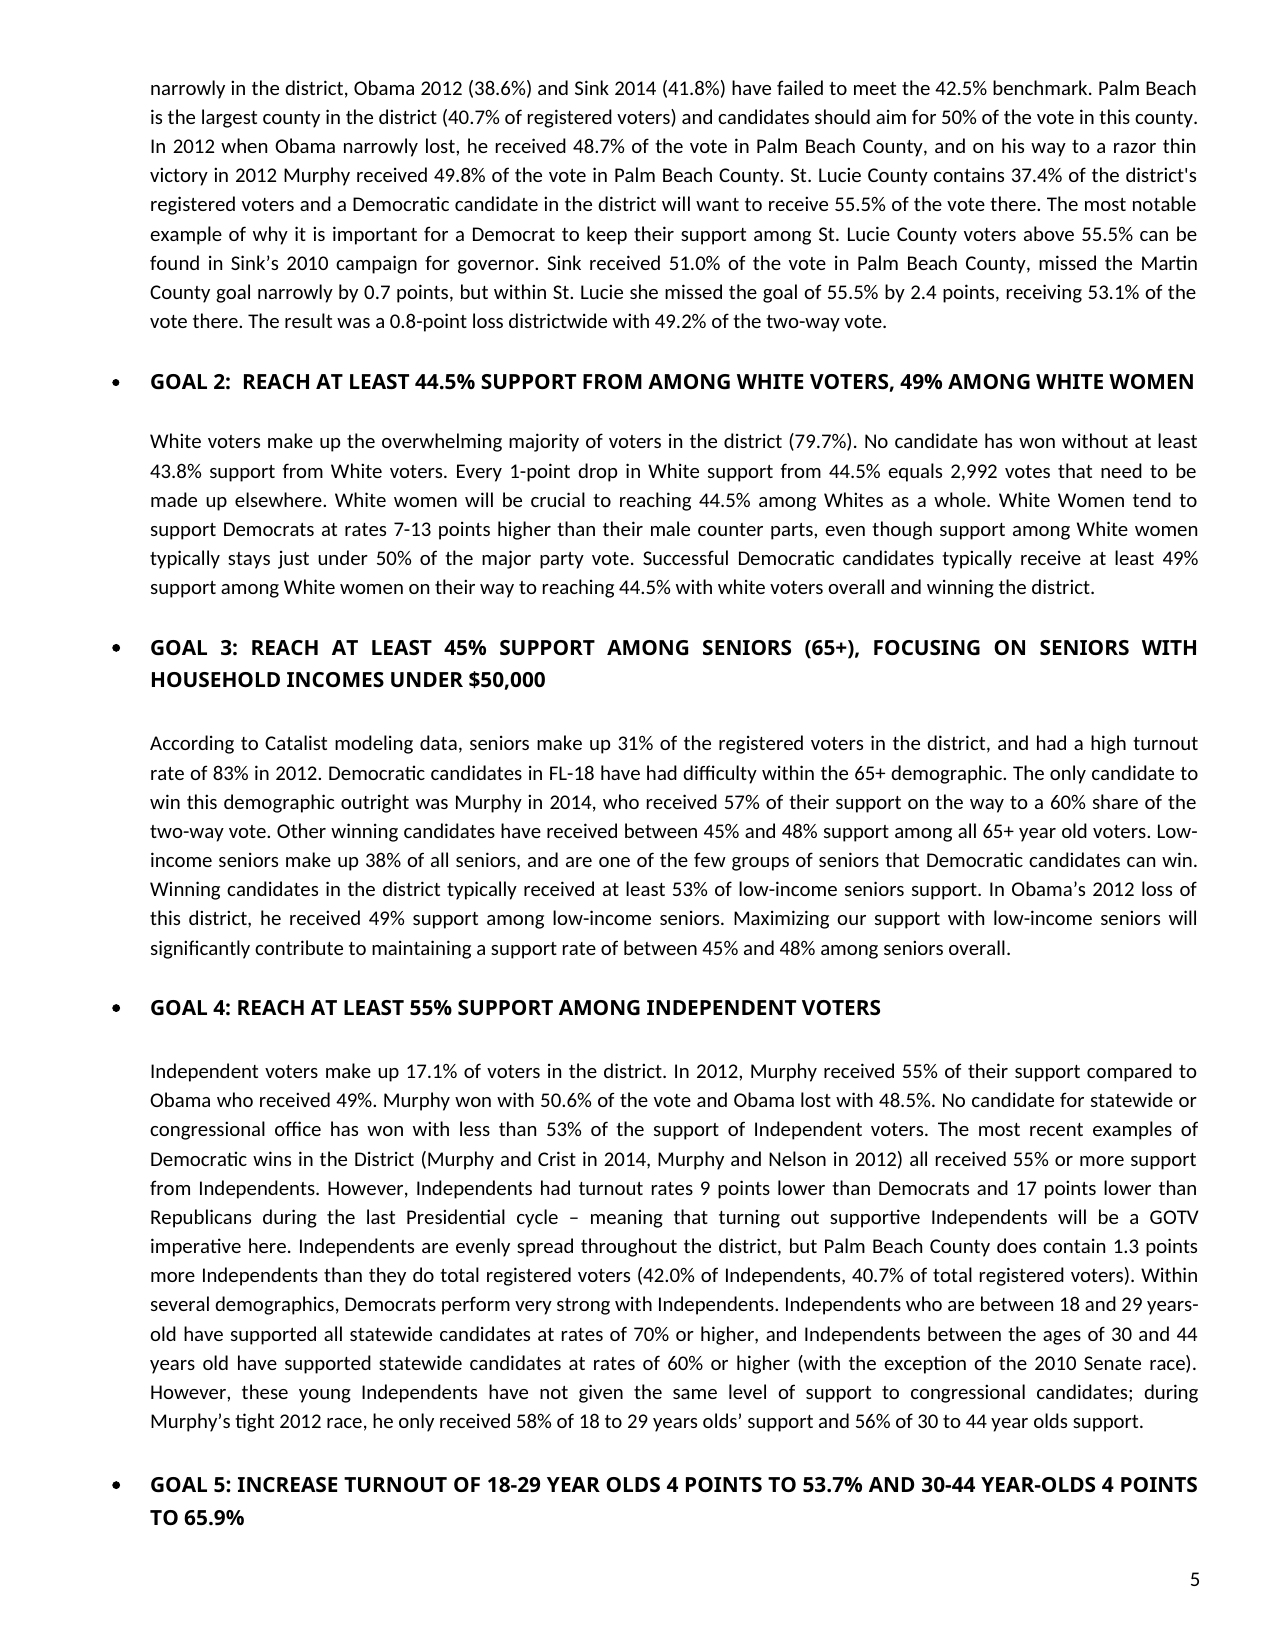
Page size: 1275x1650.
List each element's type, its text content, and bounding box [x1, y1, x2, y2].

list GOAL 2: REACH AT LEAST 44.5% SUPPORT FROM AMONG WHITE VOTERS, 49% AMONG WHITE WOMEN [112, 367, 1200, 395]
list GOAL 3: REACH AT LEAST 45% SUPPORT AMONG SENIORS (65+), FOCUSING ON SENIORS WITH HOUSEHOLD INCOMES UNDER $50,000 [112, 633, 1200, 694]
list GOAL 4: REACH AT LEAST 55% SUPPORT AMONG INDEPENDENT VOTERS [112, 993, 1200, 1022]
list According to Catalist modeling data, seniors make up 31% of the registered voters in the district, and had a high turnout rate of 83% in 2012. Democratic candidates in FL-18 have had difficulty within the 65+ demographic. The only candidate to win this demographic outright was Murphy in 2014, who received 57% of their support on the way to a 60% share of the two-way vote. Other winning candidates have received between 45% and 48% support among all 65+ year old voters. Low-income seniors make up 38% of all seniors, and are one of the few groups of seniors that Democratic candidates can win. Winning candidates in the district typically received at least 53% of low-income seniors support. In Obama’s 2012 loss of this district, he received 49% support among low-income seniors. Maximizing our support with low-income seniors will significantly contribute to maintaining a support rate of between 45% and 48% among seniors overall. [150, 731, 1200, 960]
list Independent voters make up 17.1% of voters in the district. In 2012, Murphy received 55% of their support compared to Obama who received 49%. Murphy won with 50.6% of the vote and Obama lost with 48.5%. No candidate for statewide or congressional office has won with less than 53% of the support of Independent voters. The most recent examples of Democratic wins in the District (Murphy and Crist in 2014, Murphy and Nelson in 2012) all received 55% or more support from Independents. However, Independents had turnout rates 9 points lower than Democrats and 17 points lower than Republicans during the last Presidential cycle – meaning that turning out supportive Independents will be a GOTV imperative here. Independents are evenly spread throughout the district, but Palm Beach County does contain 1.3 points more Independents than they do total registered voters (42.0% of Independents, 40.7% of total registered voters). Within several demographics, Democrats perform very strong with Independents. Independents who are between 18 and 29 years-old have supported all statewide candidates at rates of 70% or higher, and Independents between the ages of 30 and 44 years old have supported statewide candidates at rates of 60% or higher (with the exception of the 2010 Senate race). However, these young Independents have not given the same level of support to congressional candidates; during Murphy’s tight 2012 race, he only received 58% of 18 to 29 years olds’ support and 56% of 30 to 44 year olds support. [150, 1058, 1200, 1434]
list GOAL 5: INCREASE TURNOUT OF 18-29 YEAR OLDS 4 POINTS TO 53.7% AND 30-44 YEAR-OLDS 4 POINTS TO 65.9% [112, 1470, 1200, 1531]
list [150, 75, 1200, 334]
list White voters make up the overwhelming majority of voters in the district (79.7%). No candidate has won without at least 43.8% support from White voters. Every 1-point drop in White support from 44.5% equals 2,992 votes that need to be made up elsewhere. White women will be crucial to reaching 44.5% among Whites as a whole. White Women tend to support Democrats at rates 7-13 points higher than their male counter parts, even though support among White women typically stays just under 50% of the major party vote. Successful Democratic candidates typically receive at least 49% support among White women on their way to reaching 44.5% with white voters overall and winning the district. [150, 429, 1200, 600]
